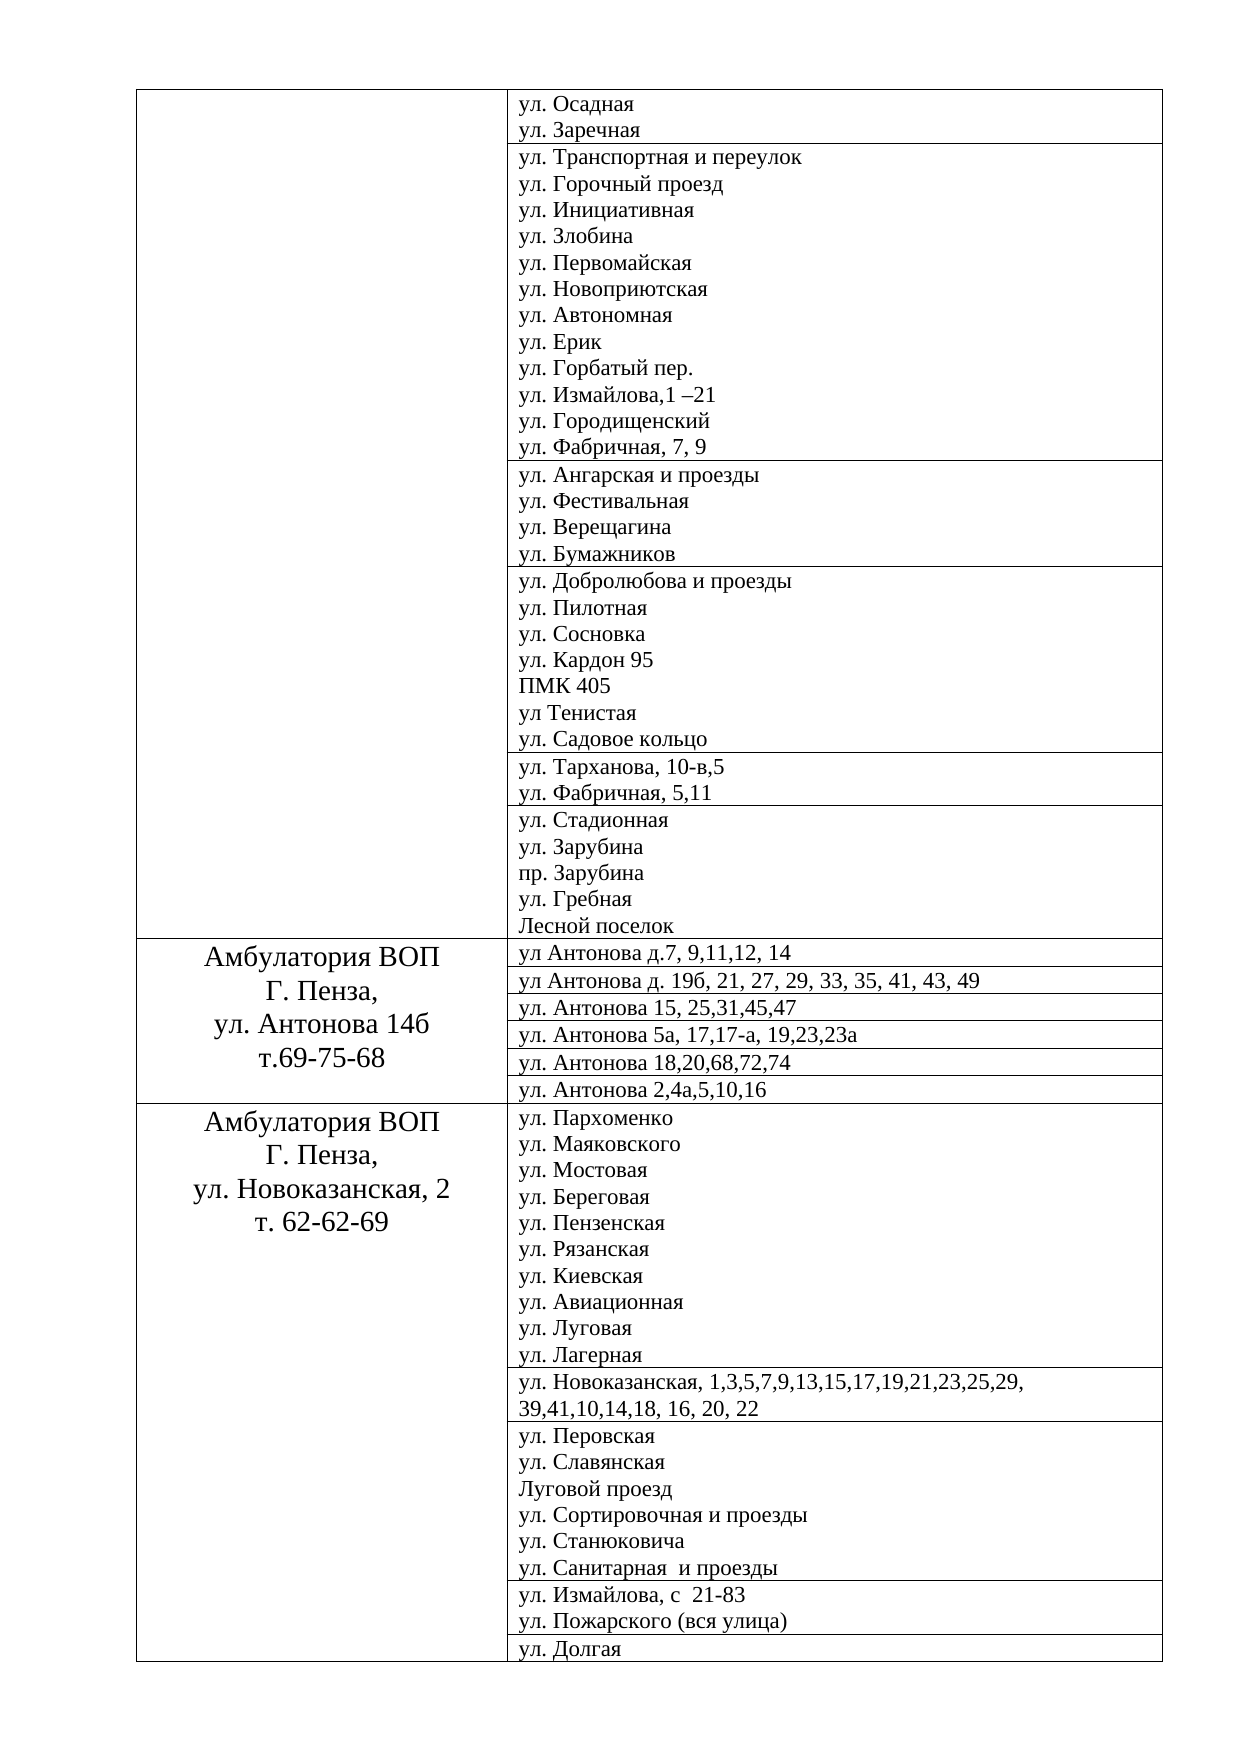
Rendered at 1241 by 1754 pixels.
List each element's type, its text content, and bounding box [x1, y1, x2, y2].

table_cell ул Антонова д. 19б, 21, 27, 29, 33, 35, 41, 43, 49 [508, 967, 1162, 993]
table_cell Амбулатория ВОП Г. Пенза, ул. Новоказанская, 2 т. 62-62-69 [137, 1104, 507, 1661]
table_cell ул. Антонова 2,4а,5,10,16 [508, 1076, 1162, 1103]
table_cell ул. Антонова 5а, 17,17-а, 19,23,23а [508, 1021, 1162, 1048]
table_cell ул. Транспортная и переулок ул. Горочный проезд ул. Инициативная ул. Злобина ул. Первомайская ул. Новоприютская ул. Автономная ул. Ерик ул. Горбатый пер. ул. Измайлова,1 –21 ул. Городищенский ул. Фабричная, 7, 9 [508, 144, 1162, 460]
table_cell ул. Добролюбова и проезды ул. Пилотная ул. Сосновка ул. Кардон 95 ПМК 405 ул Тенистая ул. Садовое кольцо [508, 567, 1162, 752]
table_cell ул. Измайлова, с 21-83 ул. Пожарского (вся улица) [508, 1581, 1162, 1634]
table_cell ул. Тарханова, 10-в,5 ул. Фабричная, 5,11 [508, 753, 1162, 805]
table_cell ул. Новоказанская, 1,3,5,7,9,13,15,17,19,21,23,25,29, 39,41,10,14,18, 16, 20, 22 [508, 1368, 1162, 1421]
table_cell ул. Антонова 15, 25,31,45,47 [508, 994, 1162, 1020]
table_cell ул. Стадионная ул. Зарубина пр. Зарубина ул. Гребная Лесной поселок [508, 806, 1162, 938]
table_cell ул. Антонова 18,20,68,72,74 [508, 1049, 1162, 1075]
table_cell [508, 1635, 1162, 1661]
table_cell Амбулатория ВОП Г. Пенза, ул. Антонова 14б т.69-75-68 [137, 939, 507, 1103]
table_cell ул. Ангарская и проезды ул. Фестивальная ул. Верещагина ул. Бумажников [508, 461, 1162, 566]
table_cell ул Антонова д.7, 9,11,12, 14 [508, 939, 1162, 966]
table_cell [508, 90, 1162, 142]
table_cell ул. Пархоменко ул. Маяковского ул. Мостовая ул. Береговая ул. Пензенская ул. Рязанская ул. Киевская ул. Авиационная ул. Луговая ул. Лагерная [508, 1104, 1162, 1367]
table_cell ул. Перовская ул. Славянская Луговой проезд ул. Сортировочная и проезды ул. Станюковича ул. Санитарная и проезды [508, 1422, 1162, 1580]
